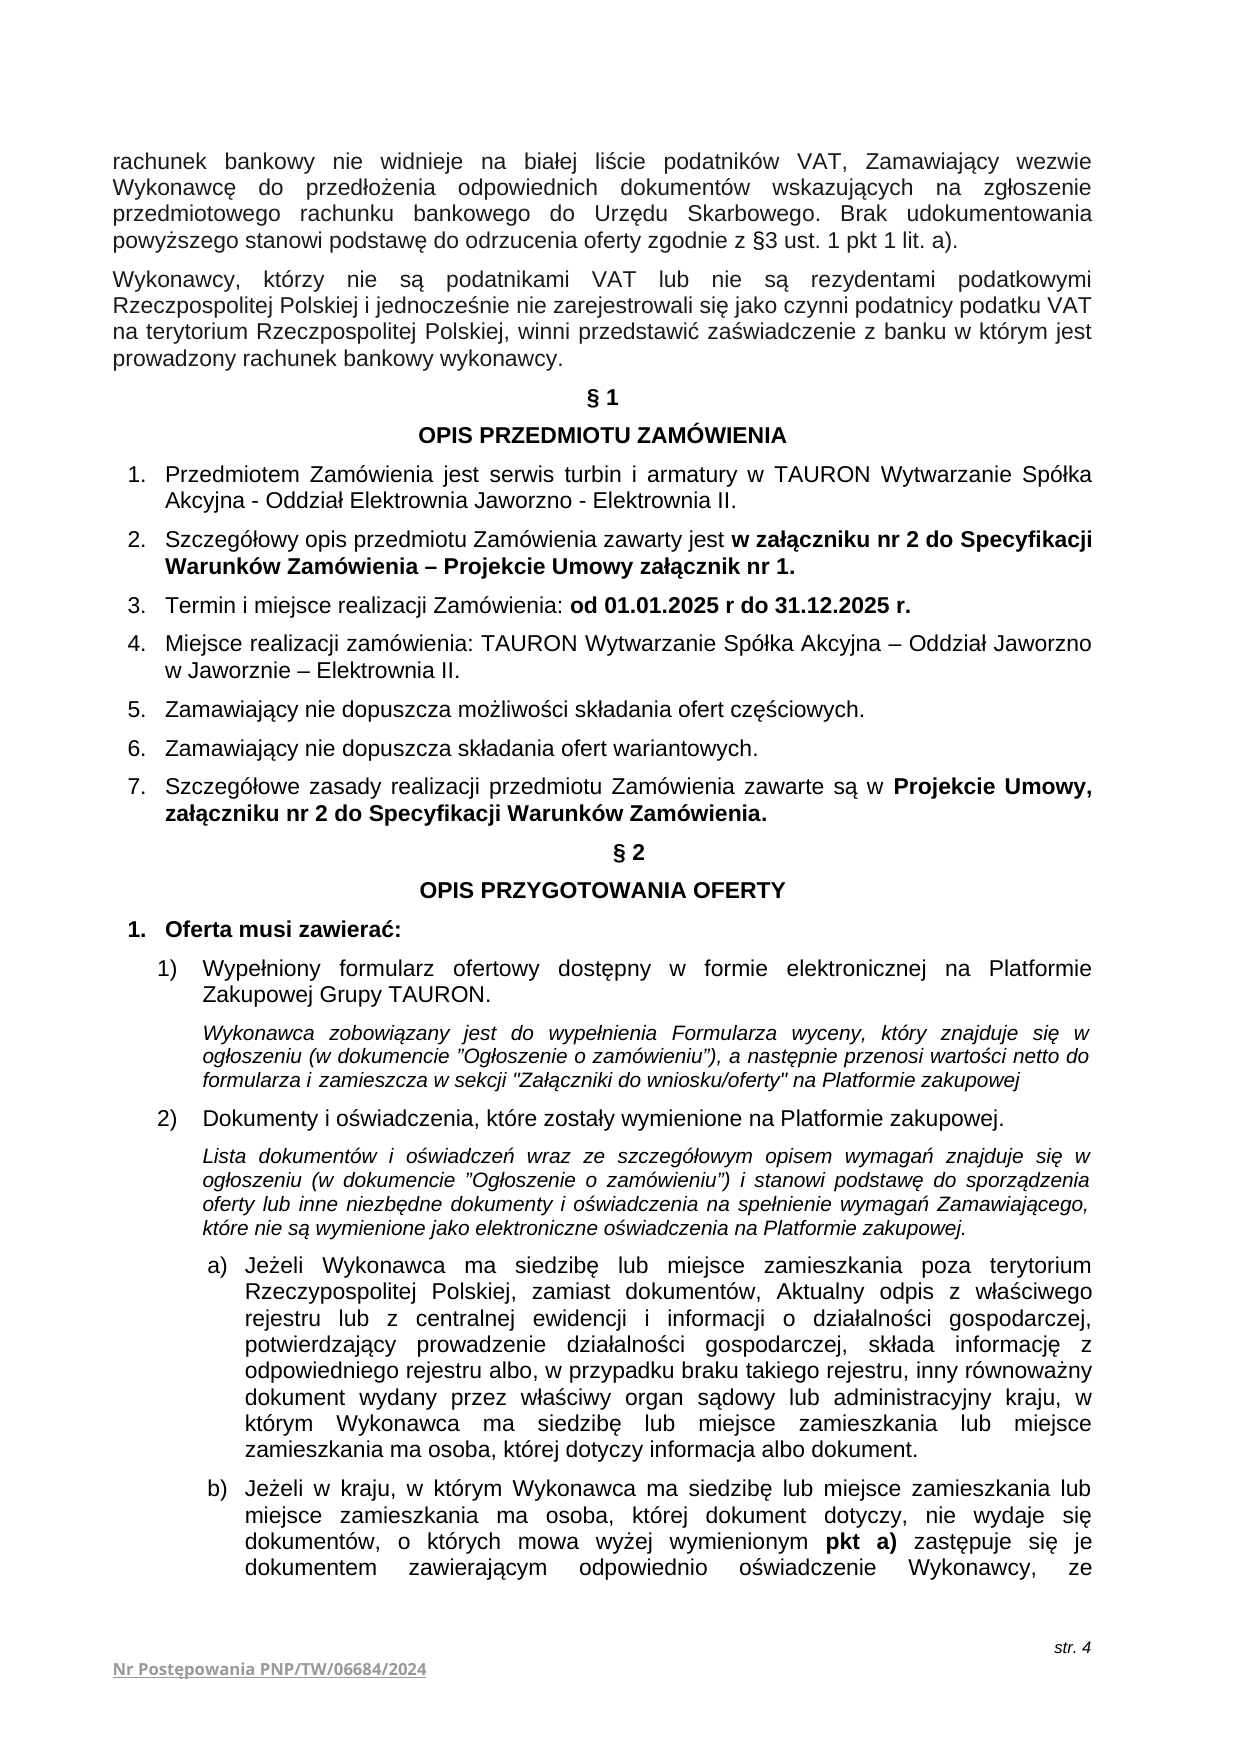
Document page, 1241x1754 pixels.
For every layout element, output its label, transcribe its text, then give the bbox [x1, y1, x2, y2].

list § 2 [165, 838, 1093, 865]
list Jeżeli Wykonawca ma siedzibę lub miejsce zamieszkania poza terytorium Rzeczypospolitej Polskiej, zamiast dokumentów, Aktualny odpis z właściwego rejestru lub z centralnej ewidencji i informacji o działalności gospodarczej, potwierdzający prowadzenie działalności gospodarczej, składa informację z odpowiedniego rejestru albo, w przypadku braku takiego rejestru, inny równoważny dokument wydany przez właściwy organ sądowy lub administracyjny kraju, w którym Wykonawca ma siedzibę lub miejsce zamieszkania lub miejsce zamieszkania ma osoba, której dotyczy informacja albo dokument. [207, 1252, 1093, 1463]
text § 1 [112, 383, 1093, 410]
text Wykonawcy, którzy nie są podatnikami VAT lub nie są rezydentami podatkowymi Rzeczpospolitej Polskiej i jednocześnie nie zarejestrowali się jako czynni podatnicy podatku VAT na terytorium Rzeczpospolitej Polskiej, winni przedstawić zaświadczenie z banku w którym jest prowadzony rachunek bankowy wykonawcy. [112, 266, 1093, 371]
list Zamawiający nie dopuszcza składania ofert wariantowych. [127, 734, 1093, 761]
list Miejsce realizacji zamówienia: TAURON Wytwarzanie Spółka Akcyjna ‒ Oddział Jaworzno w Jaworznie – Elektrownia II. [127, 630, 1093, 683]
list Szczegółowe zasady realizacji przedmiotu Zamówienia zawarte są w Projekcie Umowy, załączniku nr 2 do Specyfikacji Warunków Zamówienia. [127, 773, 1093, 826]
text Wykonawca zobowiązany jest do wypełnienia Formularza wyceny, który znajduje się w ogłoszeniu (w dokumencie ”Ogłoszenie o zamówieniu”), a następnie przenosi wartości netto do formularza i zamieszcza w sekcji "Załączniki do wniosku/oferty" na Platformie zakupowej [202, 1020, 1093, 1092]
list Zamawiający nie dopuszcza możliwości składania ofert częściowych. [127, 696, 1093, 722]
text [112, 148, 1093, 253]
list Oferta musi zawierać: [127, 916, 1093, 943]
text Lista dokumentów i oświadczeń wraz ze szczegółowym opisem wymagań znajduje się w ogłoszeniu (w dokumencie ”Ogłoszenie o zamówieniu”) i stanowi podstawę do sporządzenia oferty lub inne niezbędne dokumenty i oświadczenia na spełnienie wymagań Zamawiającego, które nie są wymienione jako elektroniczne oświadczenia na Platformie zakupowej. [202, 1143, 1093, 1239]
list Przedmiotem Zamówienia jest serwis turbin i armatury w TAURON Wytwarzanie Spółka Akcyjna - Oddział Elektrownia Jaworzno - Elektrownia II. [127, 461, 1093, 514]
list Dokumenty i oświadczenia, które zostały wymienione na Platformie zakupowej. [157, 1105, 1093, 1131]
list Szczegółowy opis przedmiotu Zamówienia zawarty jest w załączniku nr 2 do Specyfikacji Warunków Zamówienia – Projekcie Umowy załącznik nr 1. [127, 526, 1093, 579]
list Wypełniony formularz ofertowy dostępny w formie elektronicznej na Platformie Zakupowej Grupy TAURON. [157, 955, 1093, 1008]
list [207, 1475, 1093, 1581]
subtitle OPIS PRZYGOTOWANIA OFERTY [112, 877, 1093, 904]
subtitle OPIS PRZEDMIOTU ZAMÓWIENIA [112, 422, 1093, 449]
list Termin i miejsce realizacji Zamówienia: od 01.01.2025 r do 31.12.2025 r. [127, 592, 1093, 618]
